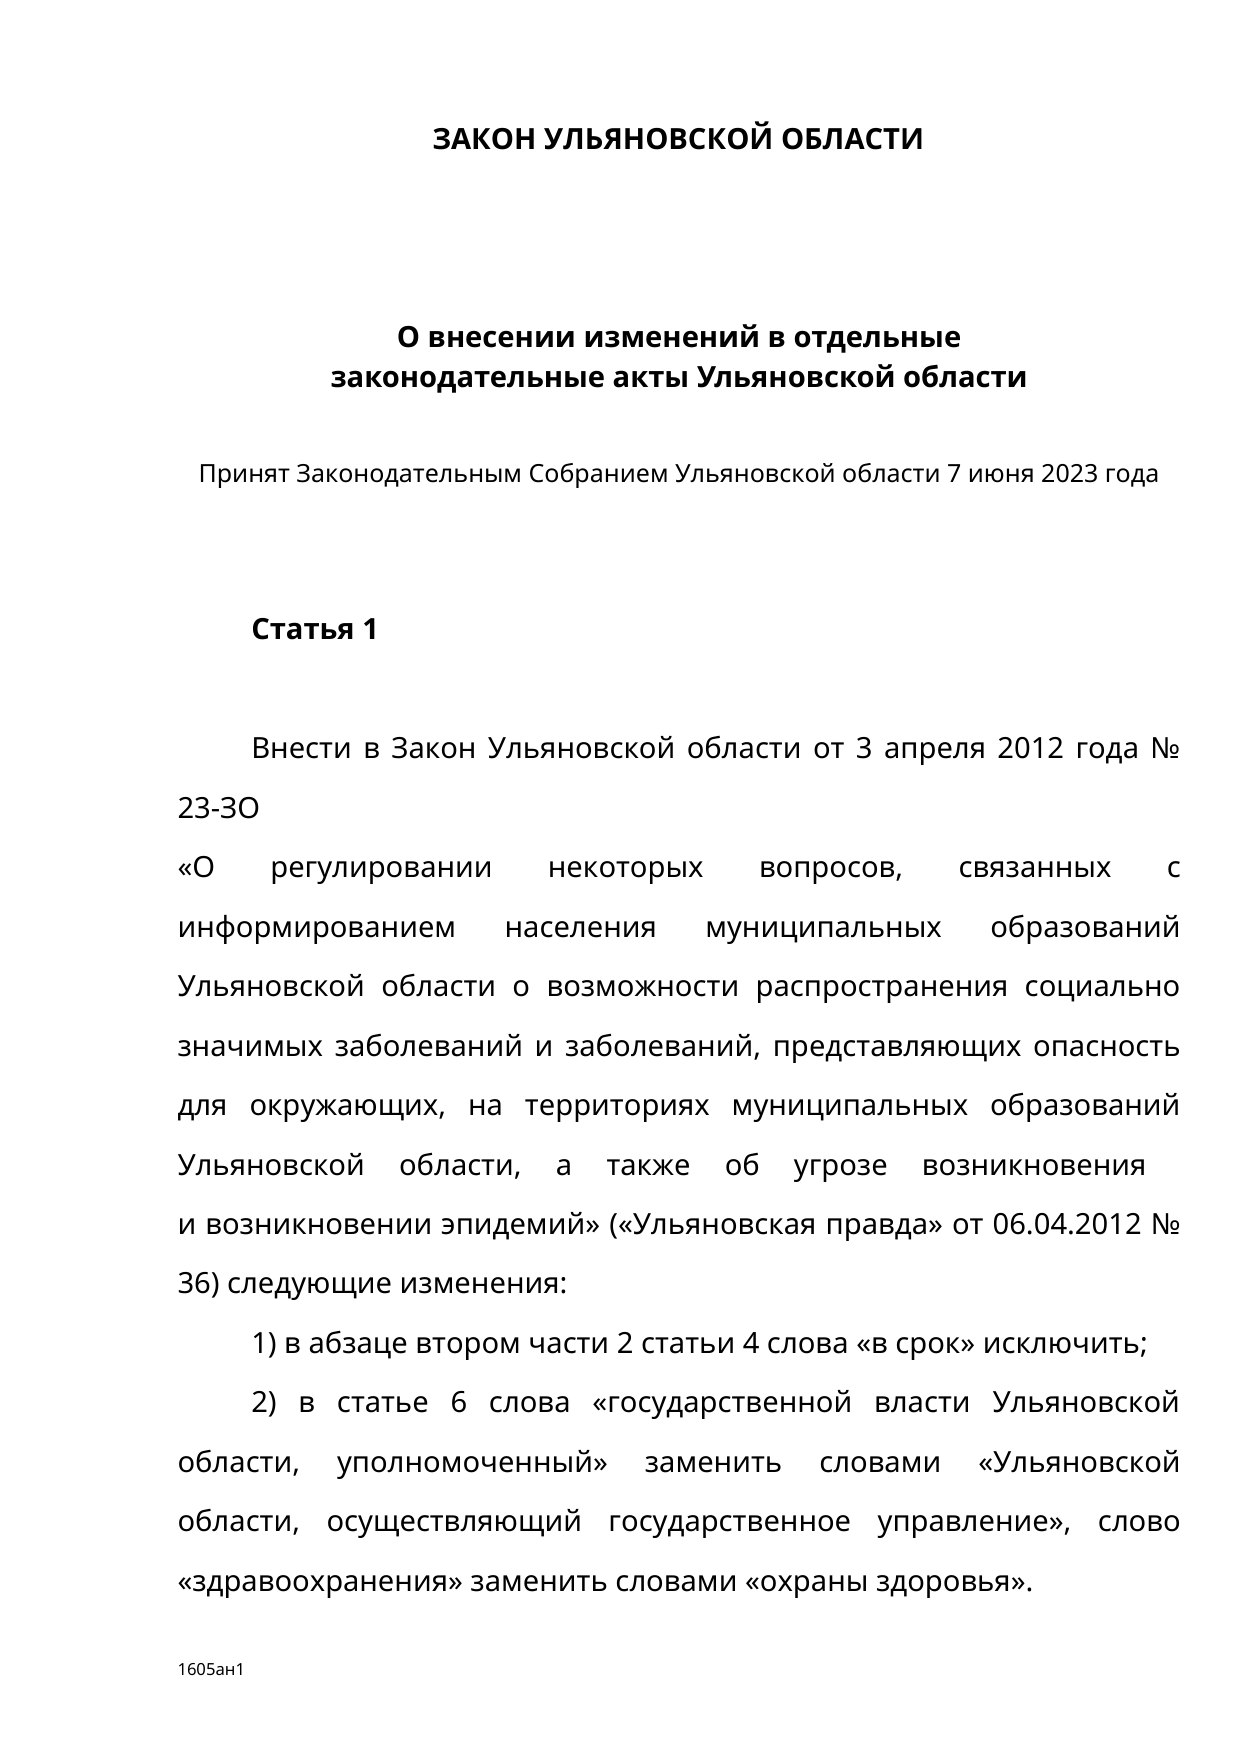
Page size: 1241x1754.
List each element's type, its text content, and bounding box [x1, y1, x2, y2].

text О внесении изменений в отдельные [177, 317, 1181, 356]
title Статья 1 [177, 608, 1181, 648]
text законодательные акты Ульяновской области [177, 356, 1181, 396]
text 1) в абзаце втором части 2 статьи 4 слова «в срок» исключить; [177, 1322, 1181, 1362]
text Внести в Закон Ульяновской области от 3 апреля 2012 года № 23-ЗО «О регулировании некоторых вопросов, связанных с информированием населения муниципальных образований Ульяновской области о возможности распространения социально значимых заболеваний и заболеваний, представляющих опасность для окружающих, на территориях муниципальных образований Ульяновской области, а также об угрозе возникновения и возникновении эпидемий» («Ульяновская правда» от 06.04.2012 № 36) следующие изменения: [177, 727, 1181, 1302]
title ЗАКОН УЛЬЯНОВСКОЙ ОБЛАСТИ [177, 118, 1179, 158]
text 2) в статье 6 слова «государственной власти Ульяновской области, уполномоченный» заменить словами «Ульяновской области, осуществляющий государственное управление», слово «здравоохранения» заменить словами «охраны здоровья». [177, 1382, 1181, 1600]
text Принят Законодательным Собранием Ульяновской области 7 июня 2023 года [177, 455, 1181, 489]
